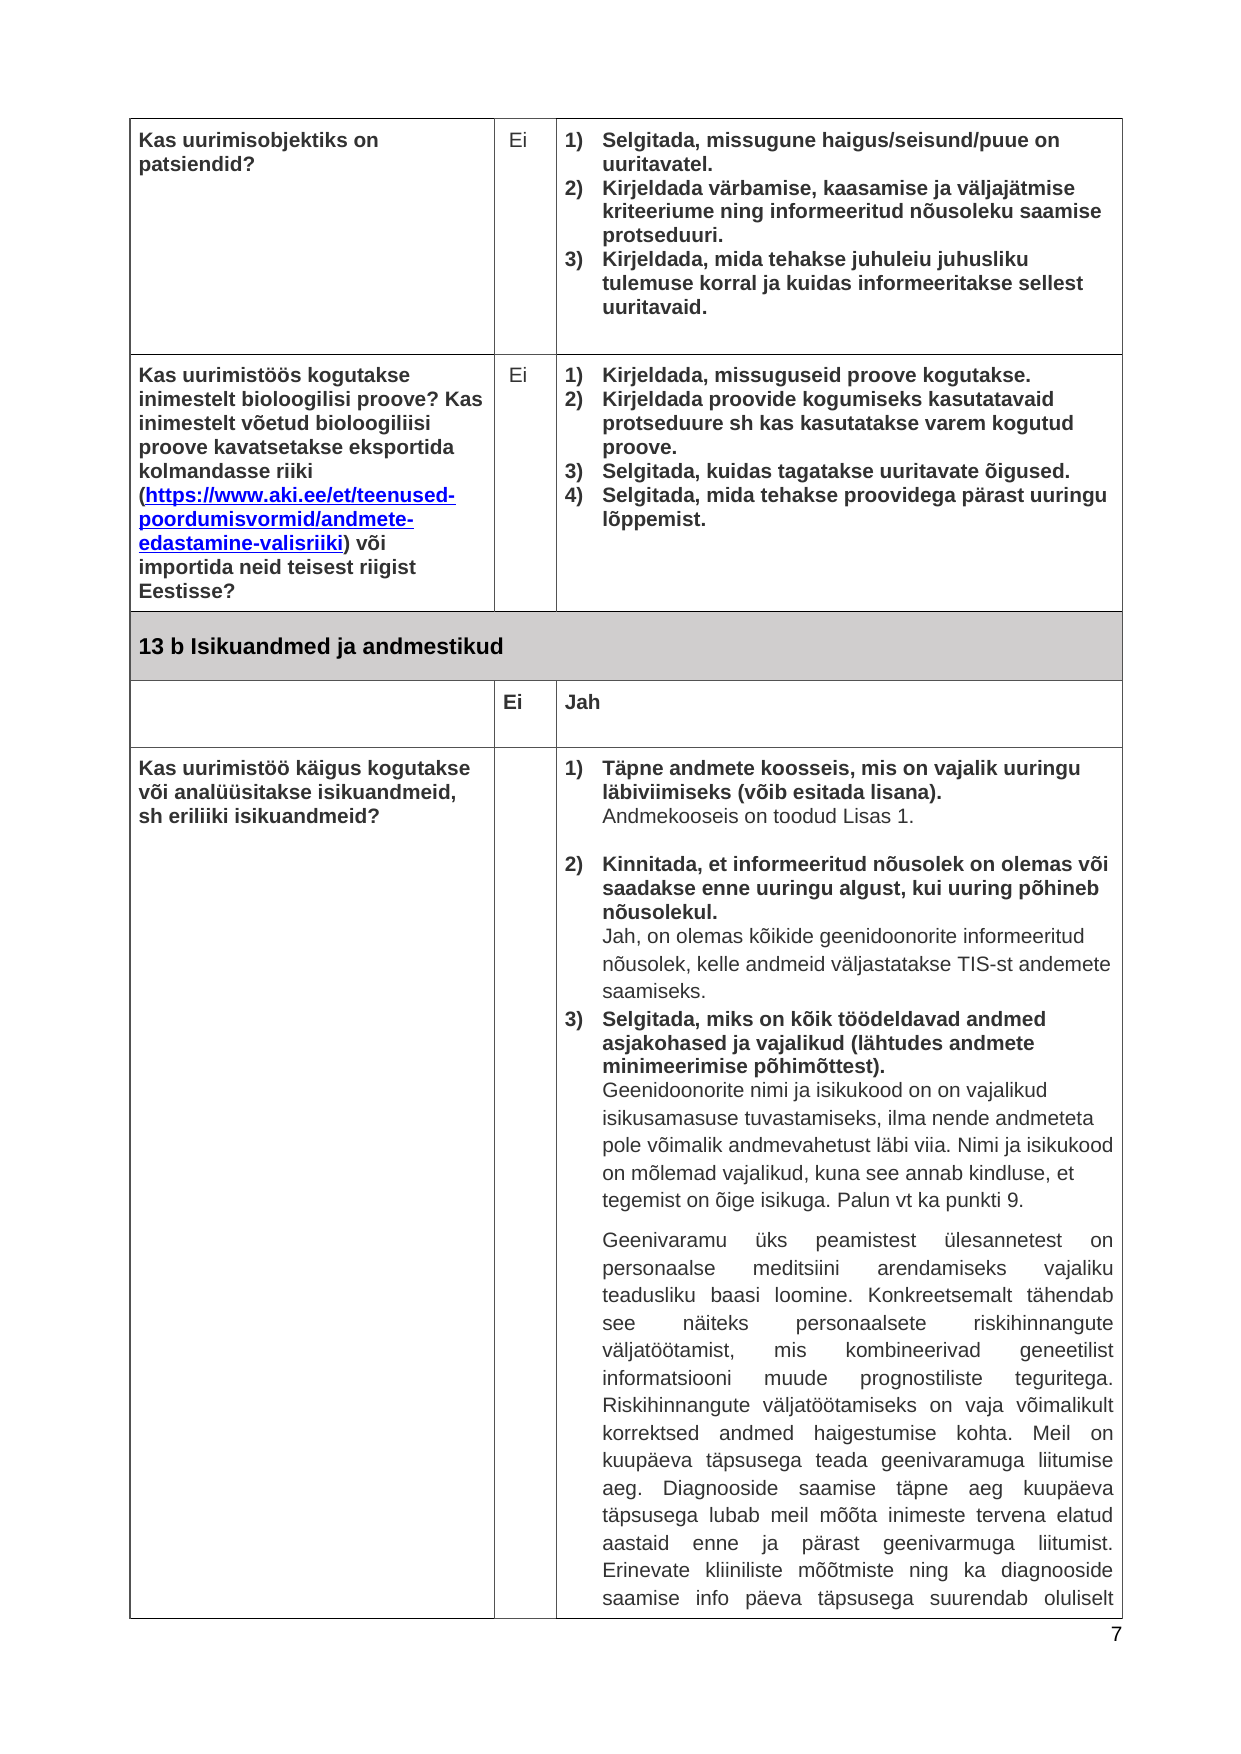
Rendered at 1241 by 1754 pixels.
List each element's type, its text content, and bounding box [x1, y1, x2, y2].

table_cell Jah [557, 681, 1122, 747]
table_cell 13 b Isikuandmed ja andmestikud [131, 612, 1122, 680]
table_cell Ei [495, 355, 556, 611]
table_cell Ei [495, 119, 556, 354]
table_cell [495, 748, 556, 1618]
table_cell [131, 681, 494, 747]
table_cell Kirjeldada, missuguseid proove kogutakse. Kirjeldada proovide kogumiseks kasutatavaid protseduure sh kas kasutatakse varem kogutud proove. Selgitada, kuidas tagatakse uuritavate õigused. Selgitada, mida tehakse proovidega pärast uuringu lõppemist. [557, 355, 1122, 611]
table_cell Selgitada, missugune haigus/seisund/puue on uuritavatel. Kirjeldada värbamise, kaasamise ja väljajätmise kriteeriume ning informeeritud nõusoleku saamise protseduuri. Kirjeldada, mida tehakse juhuleiu juhusliku tulemuse korral ja kuidas informeeritakse sellest uuritavaid. [557, 119, 1122, 354]
table_cell Kas uurimisobjektiks on patsiendid? [131, 119, 494, 354]
table_cell Kas uurimistöös kogutakse inimestelt bioloogilisi proove? Kas inimestelt võetud bioloogiliisi proove kavatsetakse eksportida kolmandasse riiki (https://www.aki.ee/et/teenused-poordumisvormid/andmete-edastamine-valisriiki) või importida neid teisest riigist Eestisse? [131, 355, 494, 611]
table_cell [131, 748, 494, 1618]
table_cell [557, 748, 1122, 1618]
table_cell Ei [495, 681, 556, 747]
